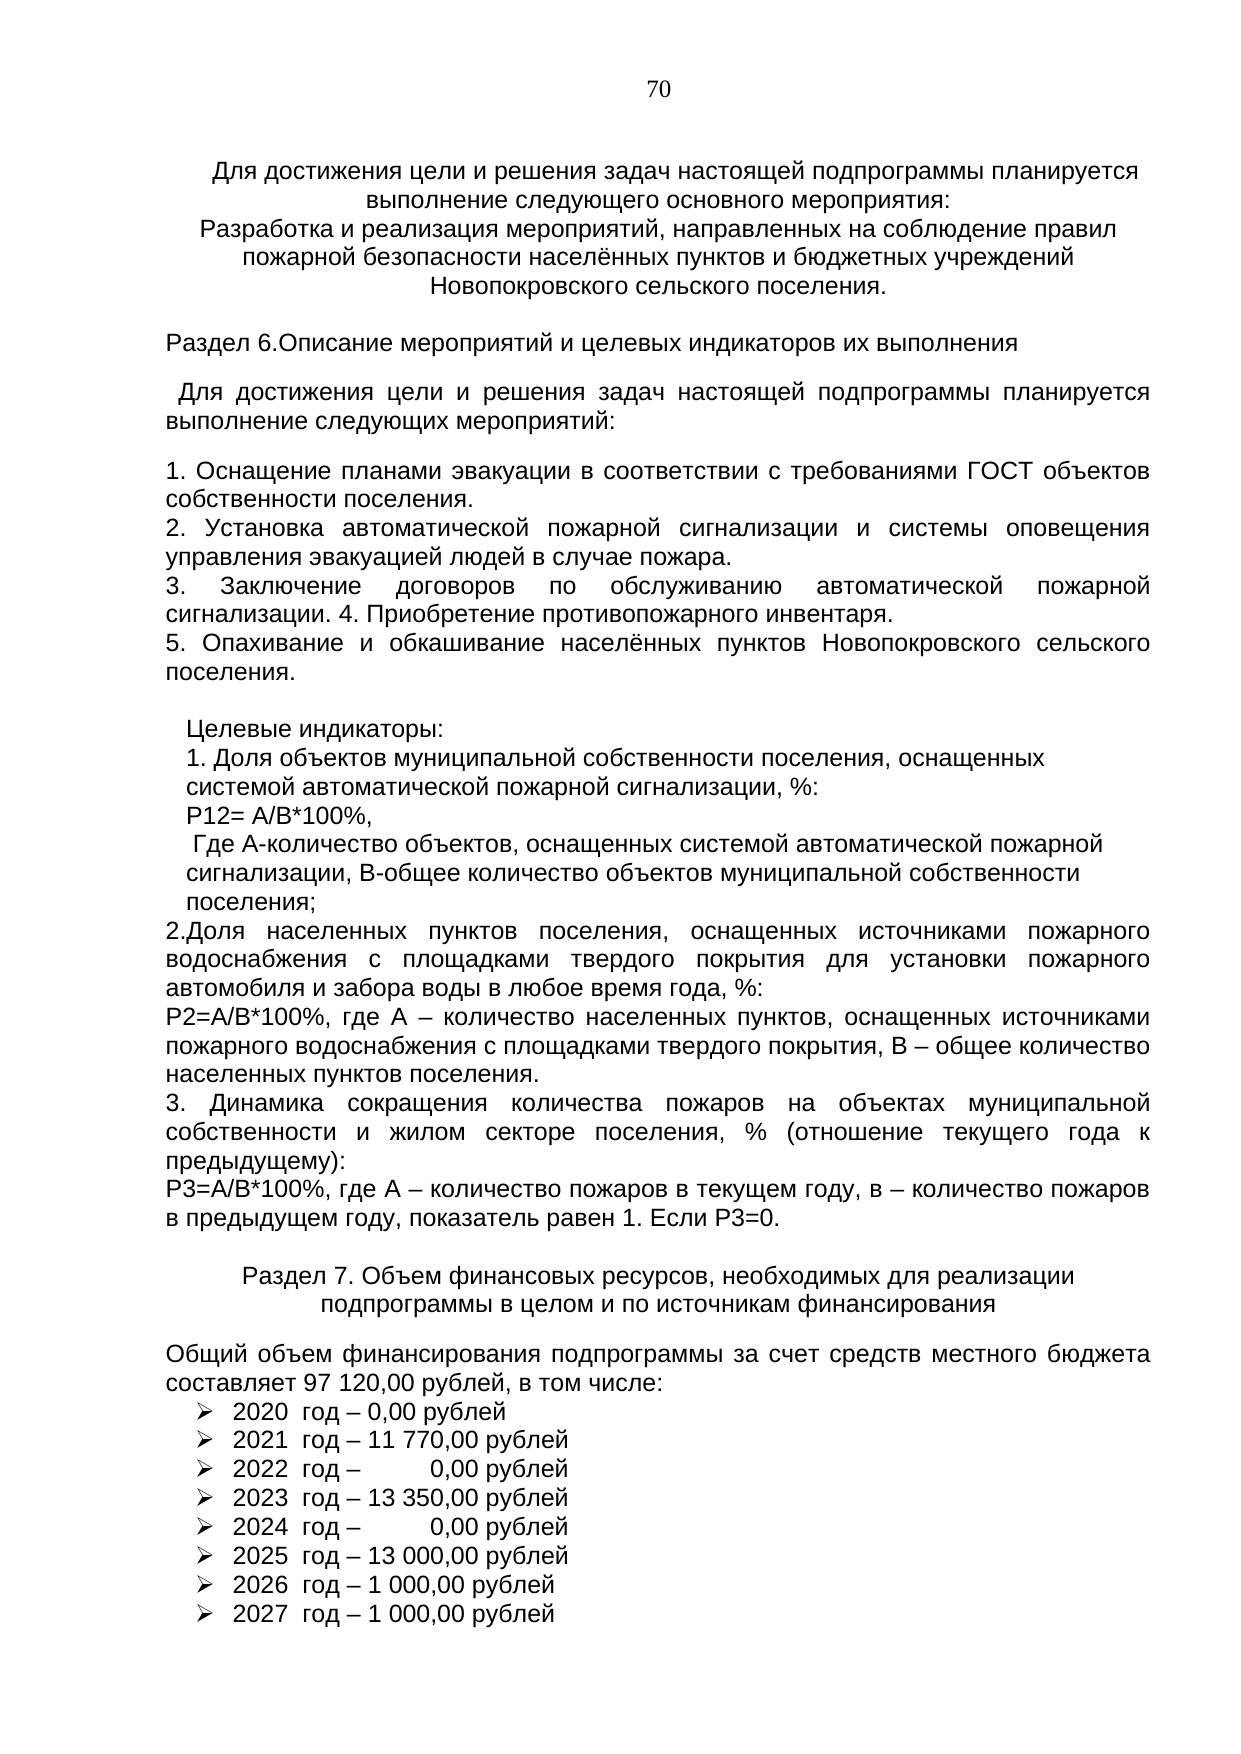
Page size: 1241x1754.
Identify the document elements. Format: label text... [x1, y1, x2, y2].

list 2021 год – 11 770,00 рублей [195, 1425, 1152, 1454]
list 2020 год – 0,00 рублей [195, 1397, 1152, 1425]
text Р2=А/В*100%, где А – количество населенных пунктов, оснащенных источниками пожарного водоснабжения с площадками твердого покрытия, В – общее количество населенных пунктов поселения. [165, 1002, 1152, 1088]
list 2025 год – 13 000,00 рублей [195, 1541, 1152, 1570]
list 2026 год – 1 000,00 рублей [195, 1570, 1152, 1598]
text Р3=А/В*100%, где А – количество пожаров в текущем году, в – количество пожаров в предыдущем году, показатель равен 1. Если Р3=0. [165, 1174, 1152, 1232]
text 3. Заключение договоров по обслуживанию автоматической пожарной сигнализации. 4. Приобретение противопожарного инвентаря. [165, 571, 1152, 628]
list 2027 год – 1 000,00 рублей [195, 1598, 1152, 1627]
text Общий объем финансирования подпрограммы за счет средств местного бюджета составляет 97 120,00 рублей, в том числе: [165, 1339, 1152, 1397]
text 1. Доля объектов муниципальной собственности поселения, оснащенных системой автоматической пожарной сигнализации, %: [186, 743, 1152, 801]
text Целевые индикаторы: [186, 714, 1152, 743]
text Раздел 7. Объем финансовых ресурсов, необходимых для реализации подпрограммы в целом и по источникам финансирования [165, 1261, 1152, 1318]
text Для достижения цели и решения задач настоящей подпрограммы планируется выполнение следующих мероприятий: [165, 377, 1152, 435]
text 5. Опахивание и обкашивание населённых пунктов Новопокровского сельского поселения. [165, 628, 1152, 686]
text Р12= А/В*100%, [186, 801, 1152, 829]
list 2022 год – 0,00 рублей [195, 1454, 1152, 1483]
list 2023 год – 13 350,00 рублей [195, 1483, 1152, 1512]
text Раздел 6.Описание мероприятий и целевых индикаторов их выполнения [165, 328, 1152, 357]
text 3. Динамика сокращения количества пожаров на объектах муниципальной собственности и жилом секторе поселения, % (отношение текущего года к предыдущему): [165, 1088, 1152, 1174]
text 2. Установка автоматической пожарной сигнализации и системы оповещения управления эвакуацией людей в случае пожара. [165, 513, 1152, 571]
text Где А-количество объектов, оснащенных системой автоматической пожарной сигнализации, В-общее количество объектов муниципальной собственности поселения; [186, 829, 1152, 916]
text Разработка и реализация мероприятий, направленных на соблюдение правил пожарной безопасности населённых пунктов и бюджетных учреждений Новопокровского сельского поселения. [165, 213, 1152, 300]
list 2024 год – 0,00 рублей [195, 1512, 1152, 1541]
text 1. Оснащение планами эвакуации в соответствии с требованиями ГОСТ объектов собственности поселения. [165, 456, 1152, 513]
text 2.Доля населенных пунктов поселения, оснащенных источниками пожарного водоснабжения с площадками твердого покрытия для установки пожарного автомобиля и забора воды в любое время года, %: [165, 916, 1152, 1002]
text Для достижения цели и решения задач настоящей подпрограммы планируется выполнение следующего основного мероприятия: [165, 156, 1152, 213]
